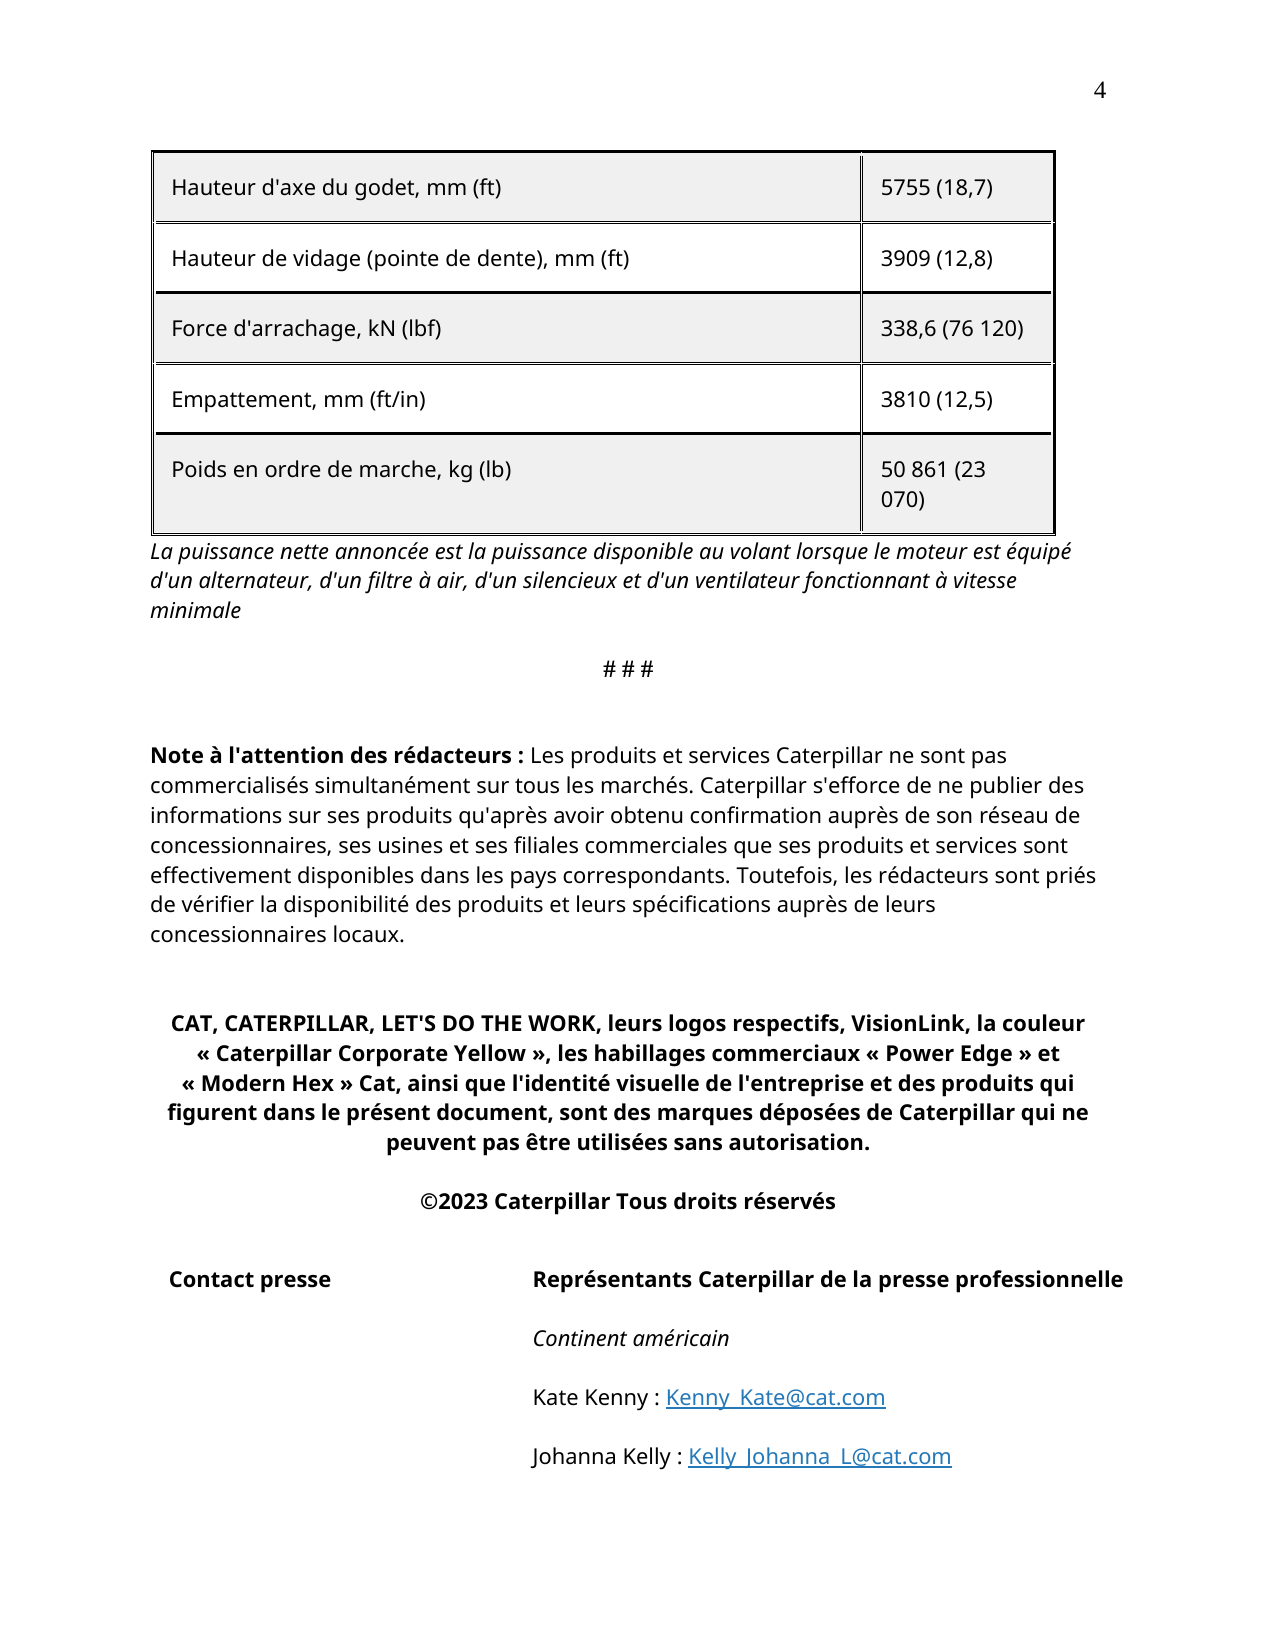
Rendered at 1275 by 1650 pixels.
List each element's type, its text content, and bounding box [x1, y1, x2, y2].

table_cell 3909 (12,8) [862, 221, 1054, 291]
table_cell 3810 (12,5) [862, 362, 1054, 432]
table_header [514, 1245, 1275, 1518]
table_cell Poids en ordre de marche, kg (lb) [154, 432, 862, 532]
text CAT, CATERPILLAR, LET'S DO THE WORK, leurs logos respectifs, VisionLink, la couleur « Caterpillar Corporate Yellow », les habillages commerciaux « Power Edge » et « Modern Hex » Cat, ainsi que l'identité visuelle de l'entreprise et des produits qui figurent dans le présent document, sont des marques déposées de Caterpillar qui ne peuvent pas être utilisées sans autorisation. [150, 978, 1106, 1157]
table_cell 50 861 (23 070) [862, 432, 1053, 532]
table_header Contact presse [150, 1245, 514, 1518]
table_cell 5755 (18,7) [862, 153, 1053, 221]
table_cell Force d'arrachage, kN (lbf) [154, 291, 860, 362]
table_cell Empattement, mm (ft/in) [152, 362, 862, 432]
text # # # [150, 654, 1106, 683]
text ©2023 Caterpillar Tous droits réservés [150, 1186, 1106, 1216]
text Note à l'attention des rédacteurs : Les produits et services Caterpillar ne sont pas commercialisés simultanément sur tous les marchés. Caterpillar s'efforce de ne publier des informations sur ses produits qu'après avoir obtenu confirmation auprès de son réseau de concessionnaires, ses usines et ses filiales commerciales que ses produits et services sont effectivement disponibles dans les pays correspondants. Toutefois, les rédacteurs sont priés de vérifier la disponibilité des produits et leurs spécifications auprès de leurs concessionnaires locaux. [150, 740, 1106, 949]
table_cell 338,6 (76 120) [863, 291, 1053, 362]
table_cell Hauteur d'axe du godet, mm (ft) [154, 153, 862, 221]
table_cell Hauteur de vidage (pointe de dente), mm (ft) [152, 221, 862, 291]
text La puissance nette annoncée est la puissance disponible au volant lorsque le moteur est équipé d'un alternateur, d'un filtre à air, d'un silencieux et d'un ventilateur fonctionnant à vitesse minimale [150, 536, 1106, 625]
